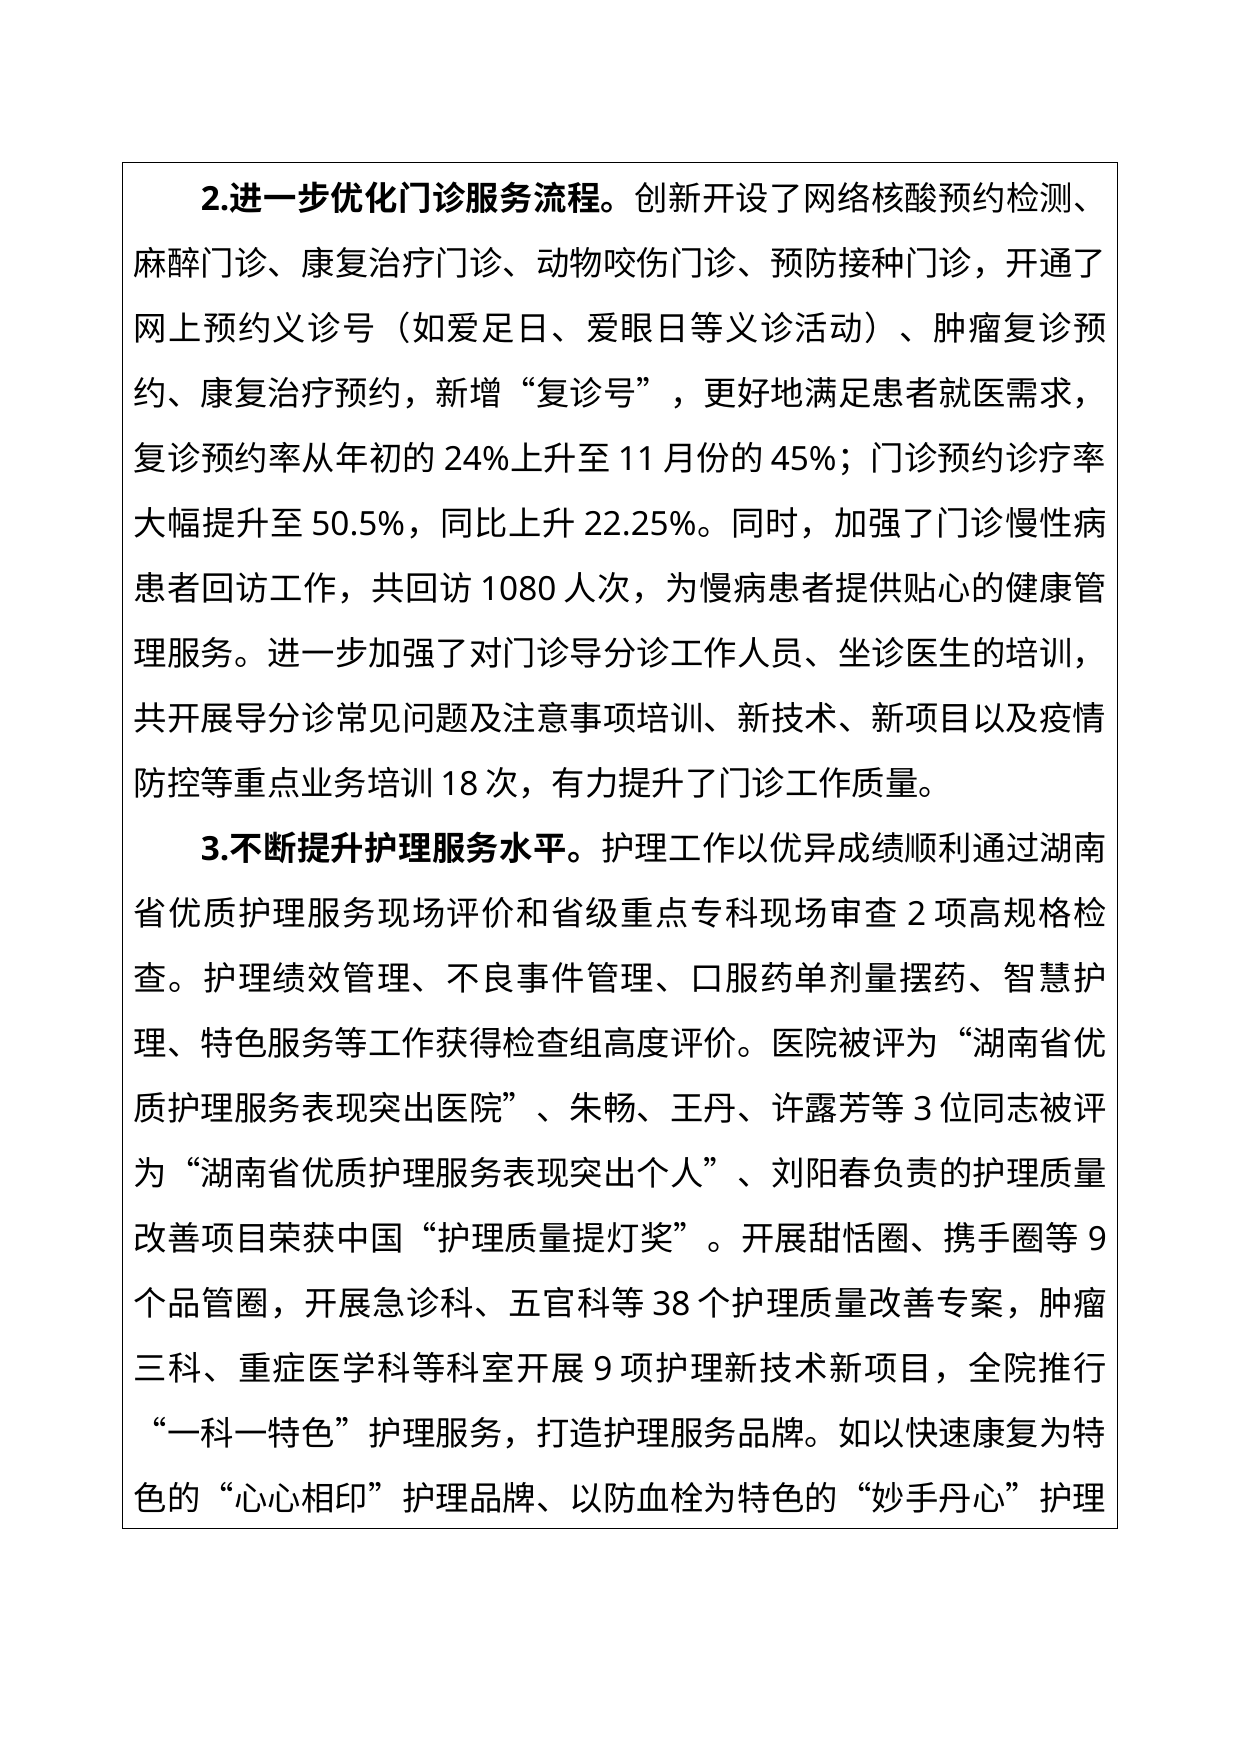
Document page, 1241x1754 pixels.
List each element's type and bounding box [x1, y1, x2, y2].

table_header [123, 163, 1117, 1528]
